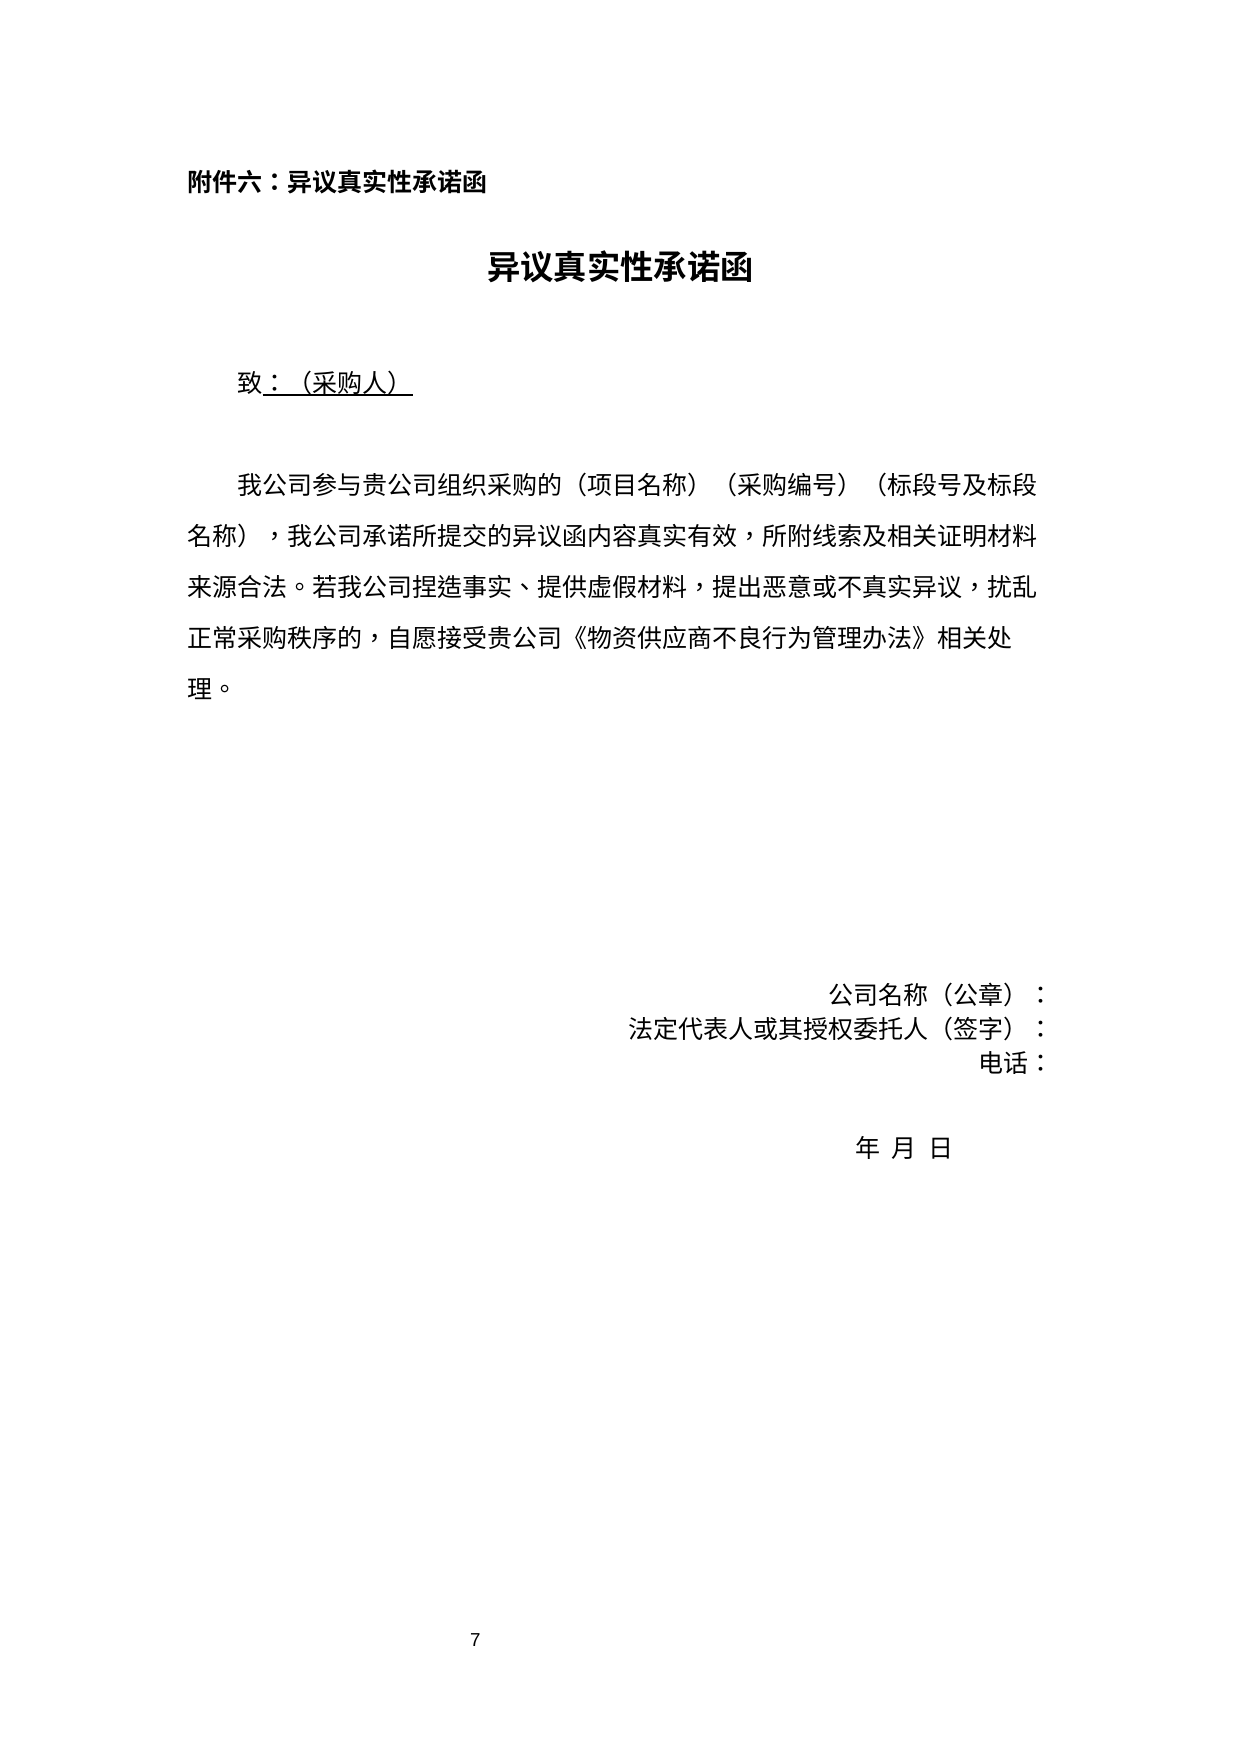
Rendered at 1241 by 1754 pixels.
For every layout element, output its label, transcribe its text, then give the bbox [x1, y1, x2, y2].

text 年 月 日 [187, 1131, 953, 1165]
text 附件六：异议真实性承诺函 [187, 162, 1053, 198]
text 致：（采购人） [187, 365, 1053, 399]
text 异议真实性承诺函 [187, 244, 1053, 289]
text 法定代表人或其授权委托人（签字）： [187, 1012, 1053, 1046]
text 我公司参与贵公司组织采购的（项目名称）（采购编号）（标段号及标段名称），我公司承诺所提交的异议函内容真实有效，所附线索及相关证明材料来源合法。若我公司捏造事实、提供虚假材料，提出恶意或不真实异议，扰乱正常采购秩序的，自愿接受贵公司《物资供应商不良行为管理办法》相关处理。 [187, 467, 1053, 706]
text 公司名称（公章）： [187, 978, 1053, 1012]
text 电话： [187, 1046, 1053, 1080]
